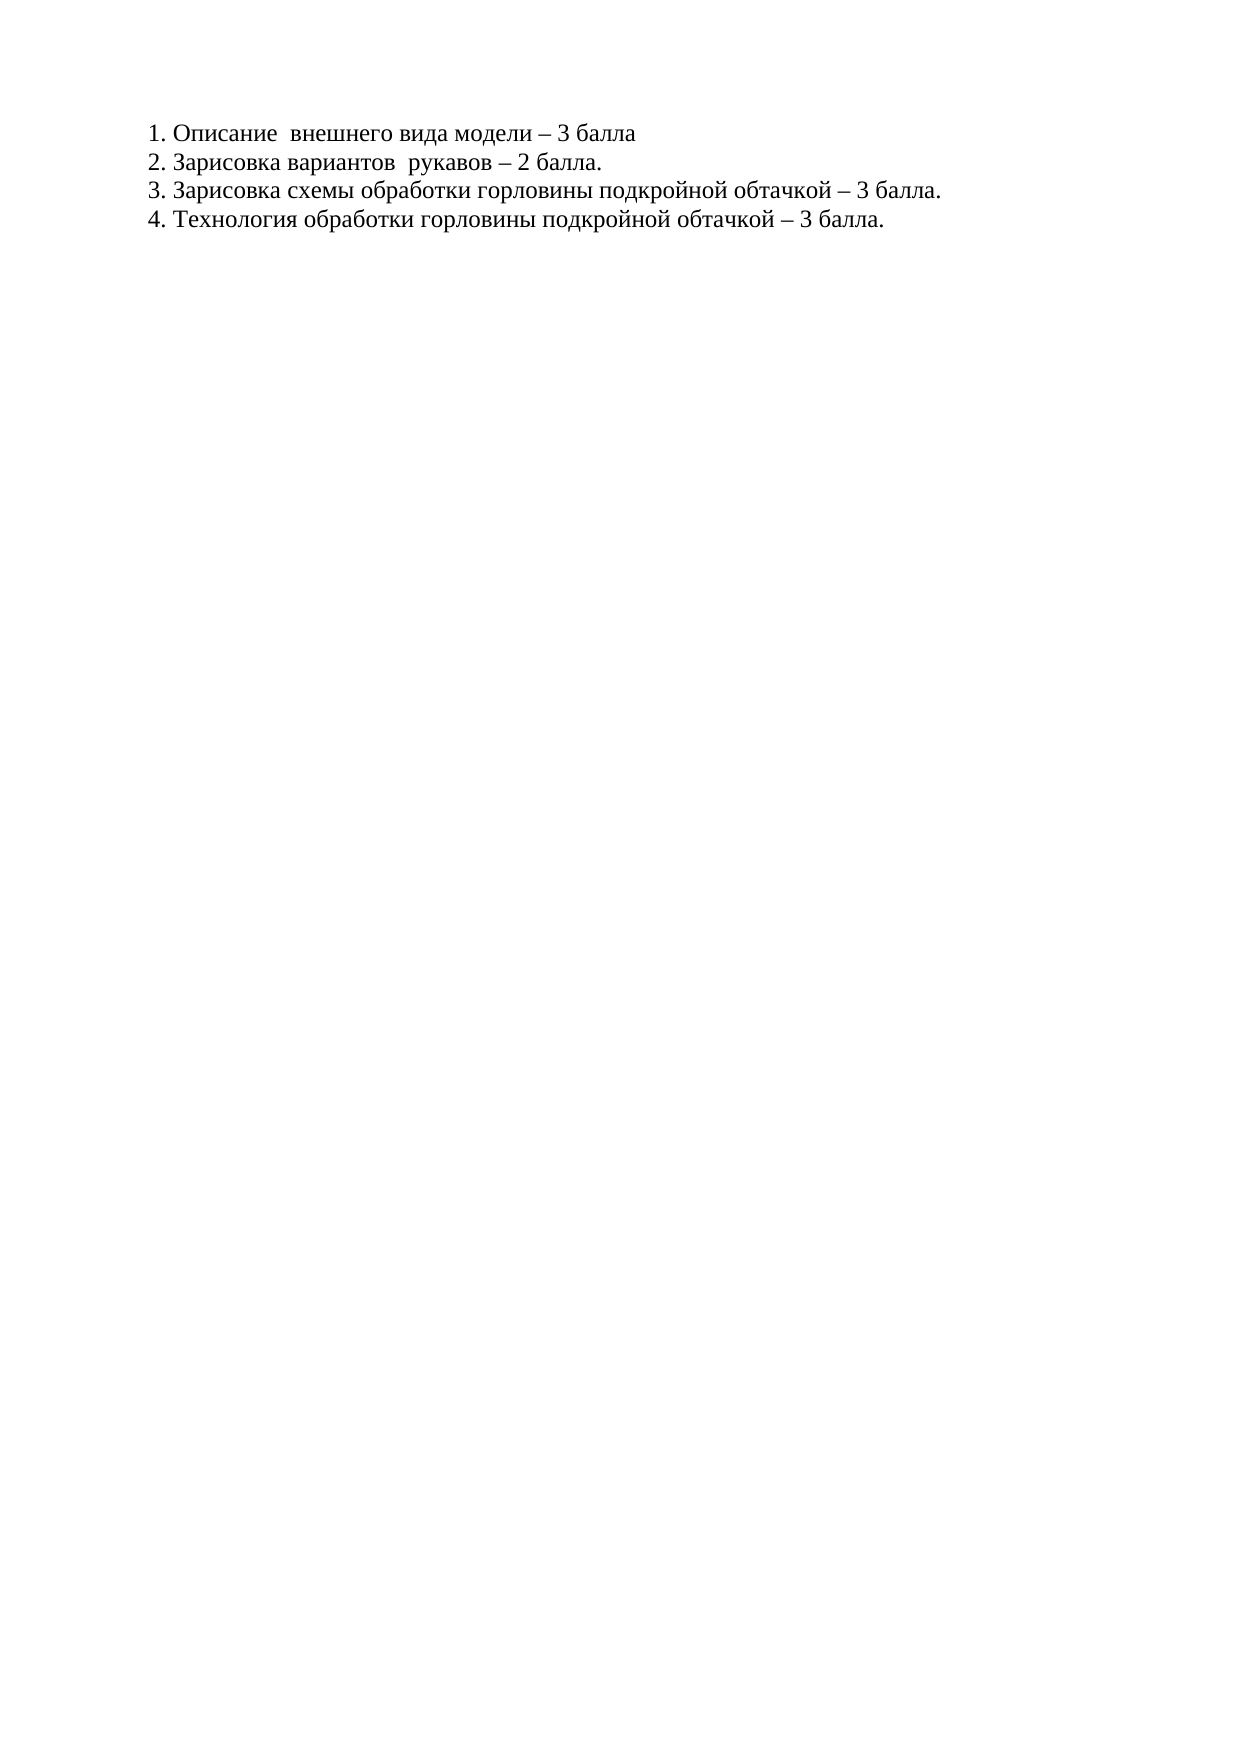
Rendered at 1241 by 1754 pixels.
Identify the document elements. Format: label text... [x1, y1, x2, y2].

text 4. Технология обработки горловины подкройной обтачкой – 3 балла. [118, 204, 1152, 233]
text 2. Зарисовка вариантов рукавов – 2 балла. [118, 147, 1152, 176]
text 3. Зарисовка схемы обработки горловины подкройной обтачкой – 3 балла. [118, 176, 1152, 204]
text 1. Описание внешнего вида модели – 3 балла [148, 118, 1152, 147]
